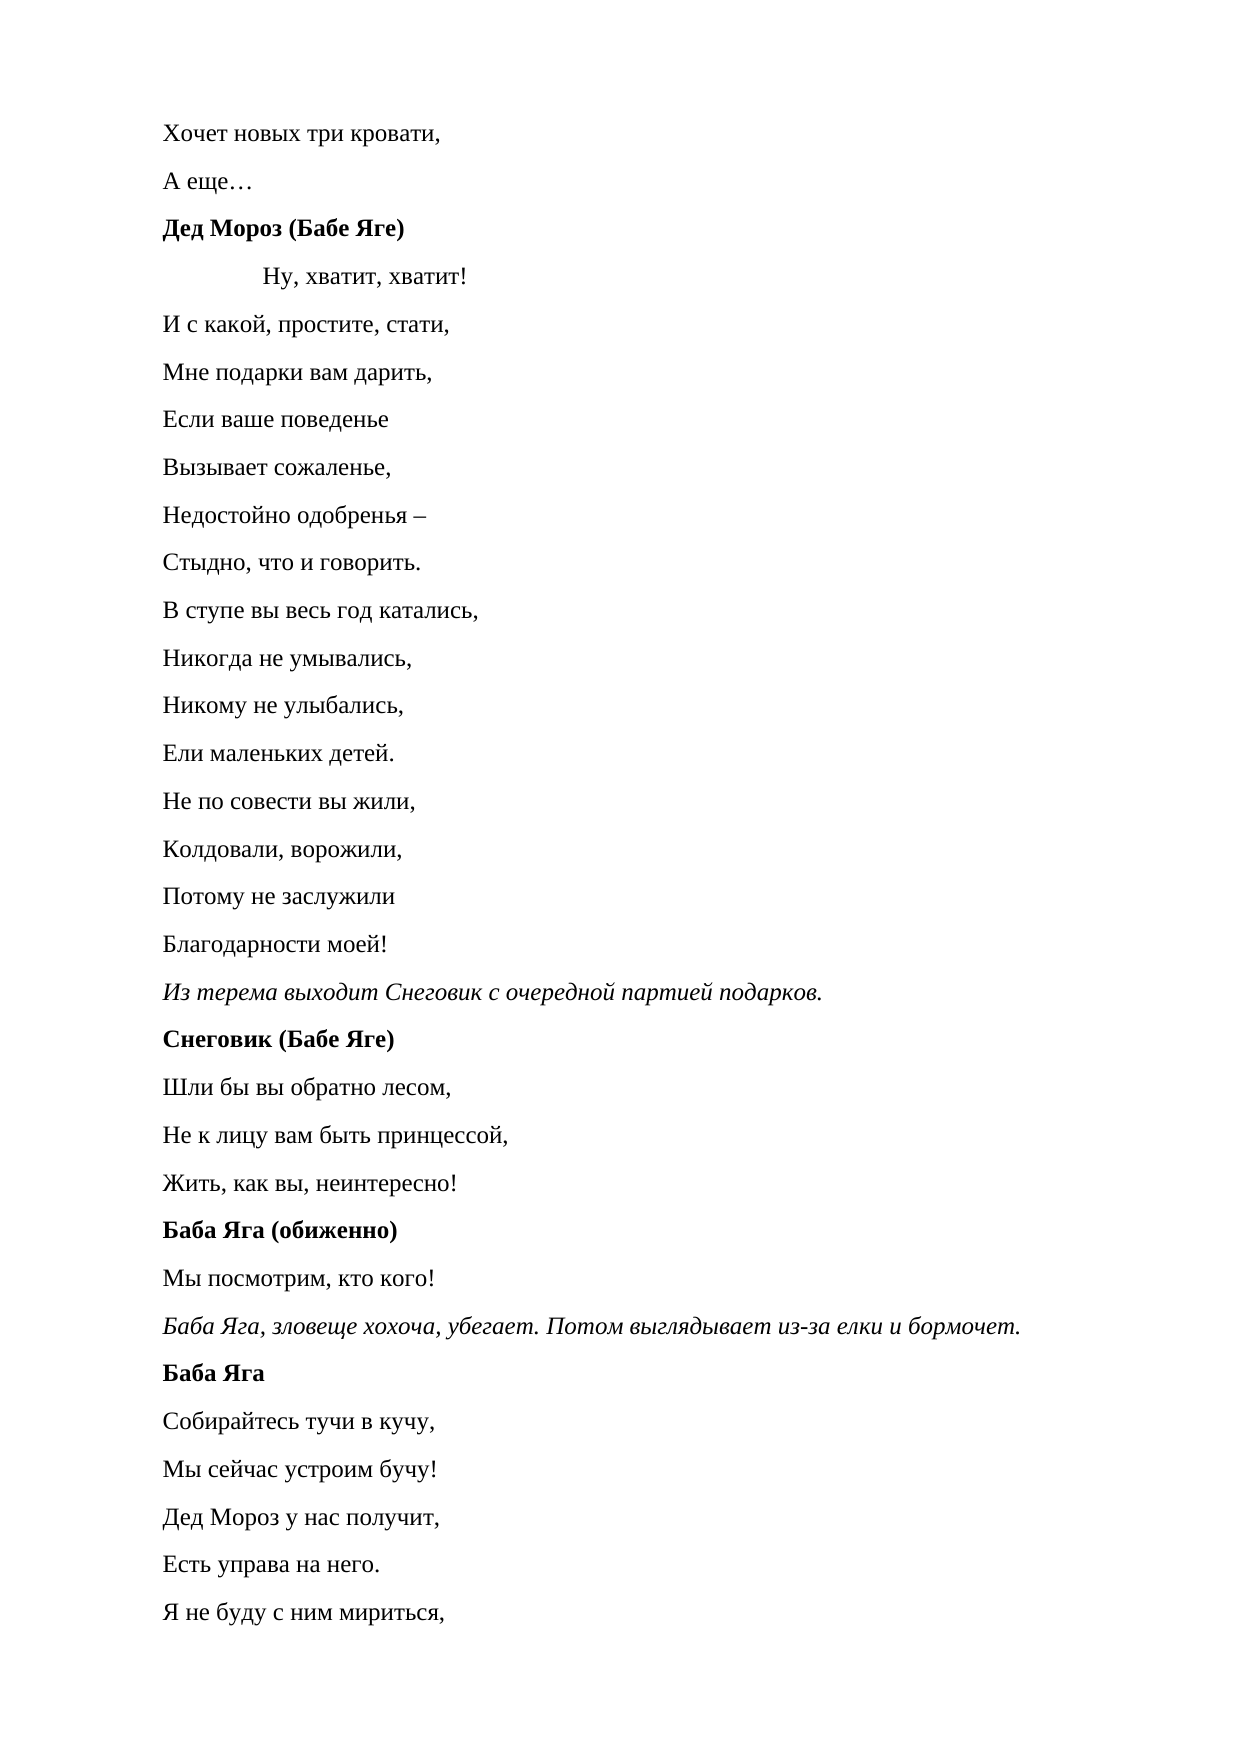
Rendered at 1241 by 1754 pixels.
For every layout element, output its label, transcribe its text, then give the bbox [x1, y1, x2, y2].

text Мне подарки вам дарить, [162, 357, 1063, 385]
text Снеговик (Бабе Яге) [162, 1024, 1063, 1053]
text Ну, хватит, хватит! [162, 261, 1063, 290]
text Ели маленьких детей. [162, 738, 1063, 767]
text Хочет новых три кровати, [162, 118, 1063, 147]
text Благодарности моей! [162, 929, 1063, 958]
text Колдовали, ворожили, [162, 834, 1063, 862]
text Собирайтесь тучи в кучу, [162, 1406, 1063, 1435]
text Я не буду с ним мириться, [162, 1597, 1063, 1626]
text Дед Мороз (Бабе Яге) [162, 213, 1063, 242]
text А еще… [162, 166, 1063, 194]
text Если ваше поведенье [162, 404, 1063, 433]
text Шли бы вы обратно лесом, [162, 1072, 1063, 1101]
text Недостойно одобренья – [162, 500, 1063, 528]
text В ступе вы весь год катались, [162, 595, 1063, 624]
text Жить, как вы, неинтересно! [162, 1168, 1063, 1196]
text Потому не заслужили [162, 881, 1063, 910]
text Стыдно, что и говорить. [162, 547, 1063, 576]
text Вызывает сожаленье, [162, 452, 1063, 481]
text Не к лицу вам быть принцессой, [162, 1120, 1063, 1149]
text Мы посмотрим, кто кого! [162, 1263, 1063, 1292]
text Баба Яга [162, 1358, 1063, 1387]
text Баба Яга, зловеще хохоча, убегает. Потом выглядывает из-за елки и бормочет. [162, 1311, 1063, 1339]
text Из терема выходит Снеговик с очередной партией подарков. [162, 977, 1063, 1006]
text Никому не улыбались, [162, 691, 1063, 719]
text И с какой, простите, стати, [162, 309, 1063, 338]
text Не по совести вы жили, [162, 786, 1063, 815]
text Баба Яга (обиженно) [162, 1215, 1063, 1244]
text Мы сейчас устроим бучу! [162, 1454, 1063, 1483]
text Никогда не умывались, [162, 643, 1063, 672]
text Есть управа на него. [162, 1549, 1063, 1578]
text Дед Мороз у нас получит, [162, 1502, 1063, 1530]
